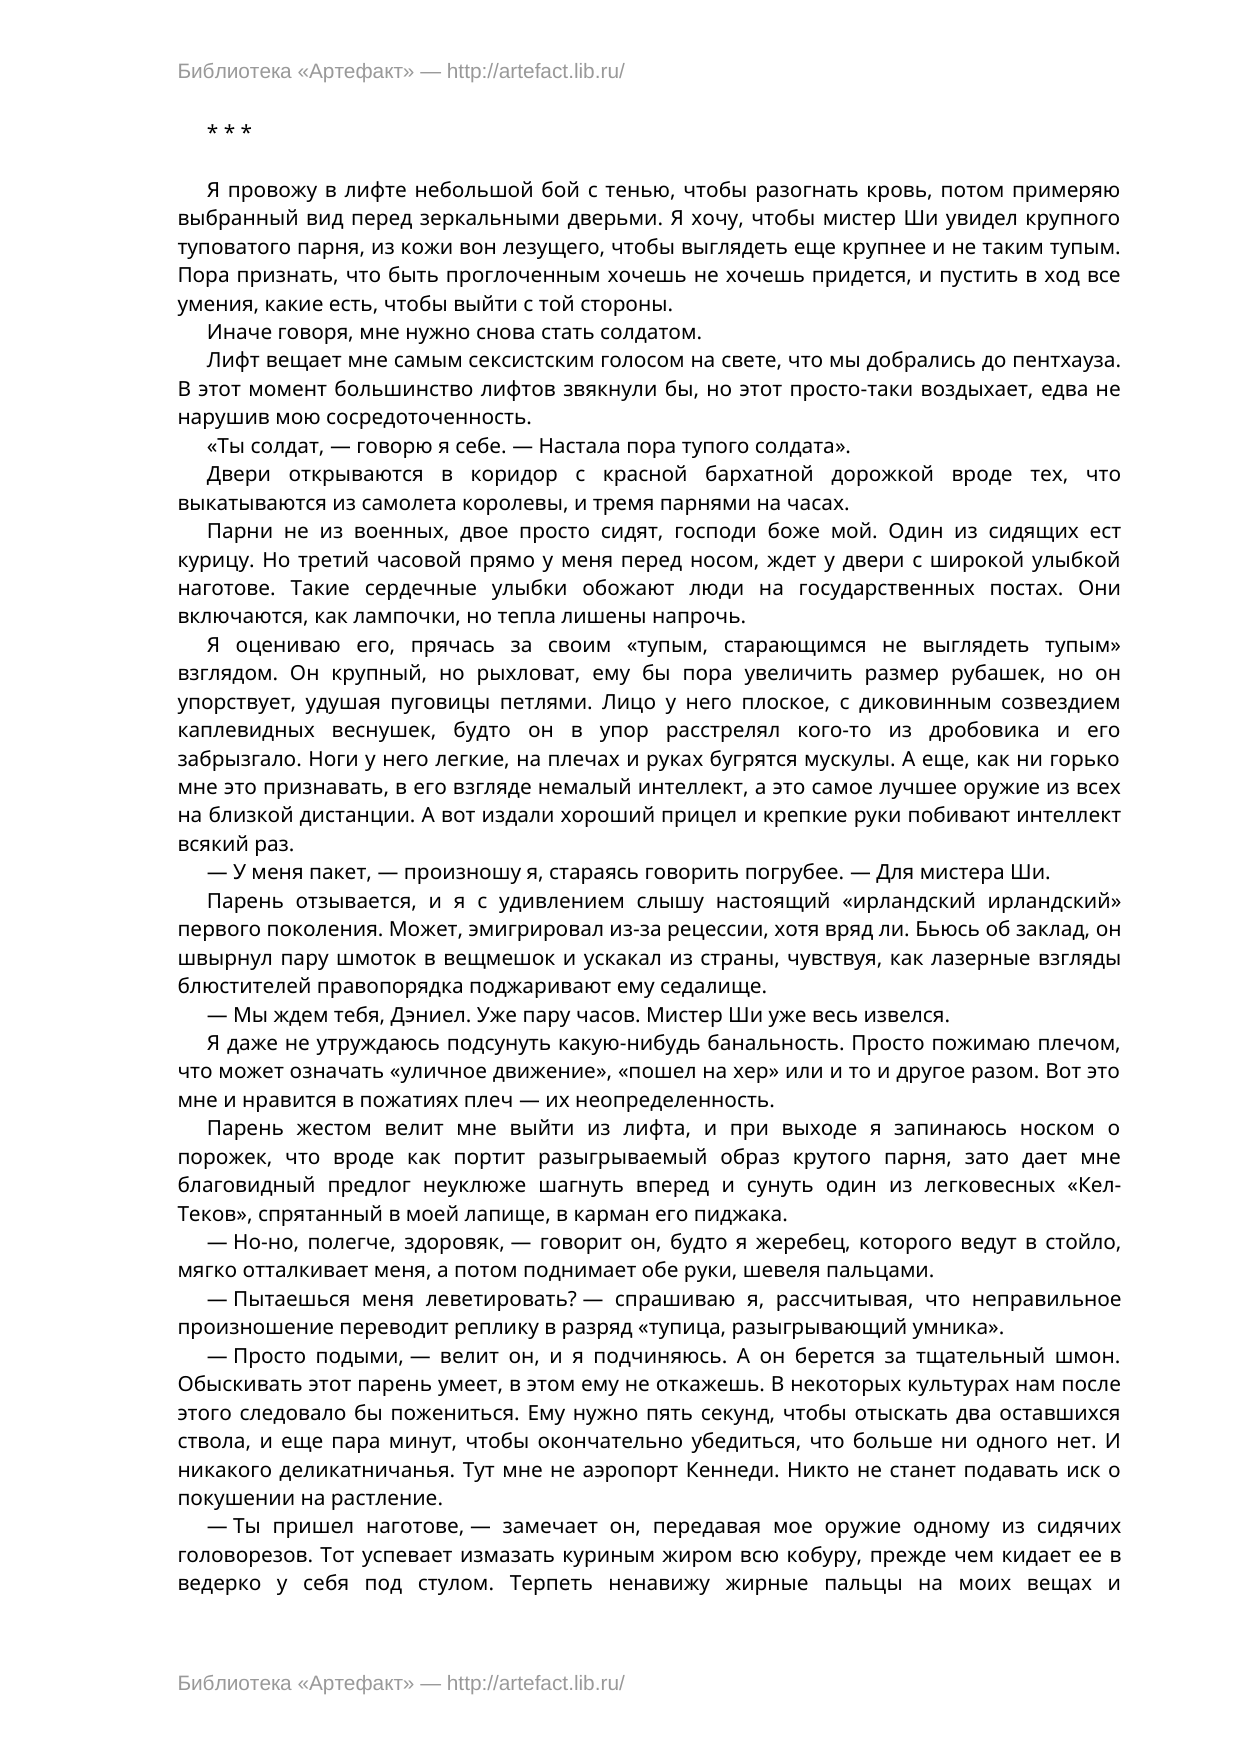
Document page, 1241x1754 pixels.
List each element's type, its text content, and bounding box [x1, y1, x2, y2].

subtitle * * * [177, 118, 1122, 147]
text Я оцениваю его, прячась за своим «тупым, старающимся не выглядеть тупым» взглядом. Он крупный, но рыхловат, ему бы пора увеличить размер рубашек, но он упорствует, удушая пуговицы петлями. Лицо у него плоское, с диковинным созвездием каплевидных веснушек, будто он в упор расстрелял кого-то из дробовика и его забрызгало. Ноги у него легкие, на плечах и руках бугрятся мускулы. А еще, как ни горько мне это признавать, в его взгляде немалый интеллект, а это самое лучшее оружие из всех на близкой дистанции. А вот издали хороший прицел и крепкие руки побивают интеллект всякий раз. [177, 630, 1122, 857]
text — У меня пакет, — произношу я, стараясь говорить погрубее. — Для мистера Ши. [177, 857, 1122, 886]
text — Просто подыми, — велит он, и я подчиняюсь. А он берется за тщательный шмон. Обыскивать этот парень умеет, в этом ему не откажешь. В некоторых культурах нам после этого следовало бы пожениться. Ему нужно пять секунд, чтобы отыскать два оставшихся ствола, и еще пара минут, чтобы окончательно убедиться, что больше ни одного нет. И никакого деликатничанья. Тут мне не аэропорт Кеннеди. Никто не станет подавать иск о покушении на растление. [177, 1341, 1122, 1512]
text Я провожу в лифте небольшой бой с тенью, чтобы разогнать кровь, потом примеряю выбранный вид перед зеркальными дверьми. Я хочу, чтобы мистер Ши увидел крупного туповатого парня, из кожи вон лезущего, чтобы выглядеть еще крупнее и не таким тупым. Пора признать, что быть проглоченным хочешь не хочешь придется, и пустить в ход все умения, какие есть, чтобы выйти с той стороны. [177, 175, 1122, 317]
text — Но-но, полегче, здоровяк, — говорит он, будто я жеребец, которого ведут в стойло, мягко отталкивает меня, а потом поднимает обе руки, шевеля пальцами. [177, 1227, 1122, 1284]
text «Ты солдат, — говорю я себе. — Настала пора тупого солдата». [177, 431, 1122, 459]
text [177, 1512, 1122, 1597]
text Иначе говоря, мне нужно снова стать солдатом. [177, 317, 1122, 346]
text Парни не из военных, двое просто сидят, господи боже мой. Один из сидящих ест курицу. Но третий часовой прямо у меня перед носом, ждет у двери с широкой улыбкой наготове. Такие сердечные улыбки обожают люди на государственных постах. Они включаются, как лампочки, но тепла лишены напрочь. [177, 516, 1122, 630]
text — Мы ждем тебя, Дэниел. Уже пару часов. Мистер Ши уже весь извелся. [177, 1000, 1122, 1028]
text Двери открываются в коридор с красной бархатной дорожкой вроде тех, что выкатываются из самолета королевы, и тремя парнями на часах. [177, 459, 1122, 516]
text — Пытаешься меня леветировать? — спрашиваю я, рассчитывая, что неправильное произношение переводит реплику в разряд «тупица, разыгрывающий умника». [177, 1284, 1122, 1341]
text Парень жестом велит мне выйти из лифта, и при выходе я запинаюсь носком о порожек, что вроде как портит разыгрываемый образ крутого парня, зато дает мне благовидный предлог неуклюже шагнуть вперед и сунуть один из легковесных «Кел-Теков», спрятанный в моей лапище, в карман его пиджака. [177, 1113, 1122, 1227]
text Я даже не утруждаюсь подсунуть какую-нибудь банальность. Просто пожимаю плечом, что может означать «уличное движение», «пошел на хер» или и то и другое разом. Вот это мне и нравится в пожатиях плеч — их неопределенность. [177, 1028, 1122, 1113]
text Парень отзывается, и я с удивлением слышу настоящий «ирландский ирландский» первого поколения. Может, эмигрировал из-за рецессии, хотя вряд ли. Бьюсь об заклад, он швырнул пару шмоток в вещмешок и ускакал из страны, чувствуя, как лазерные взгляды блюстителей правопорядка поджаривают ему седалище. [177, 886, 1122, 1000]
text Лифт вещает мне самым сексистским голосом на свете, что мы добрались до пентхауза. В этот момент большинство лифтов звякнули бы, но этот просто-таки воздыхает, едва не нарушив мою сосредоточенность. [177, 346, 1122, 431]
